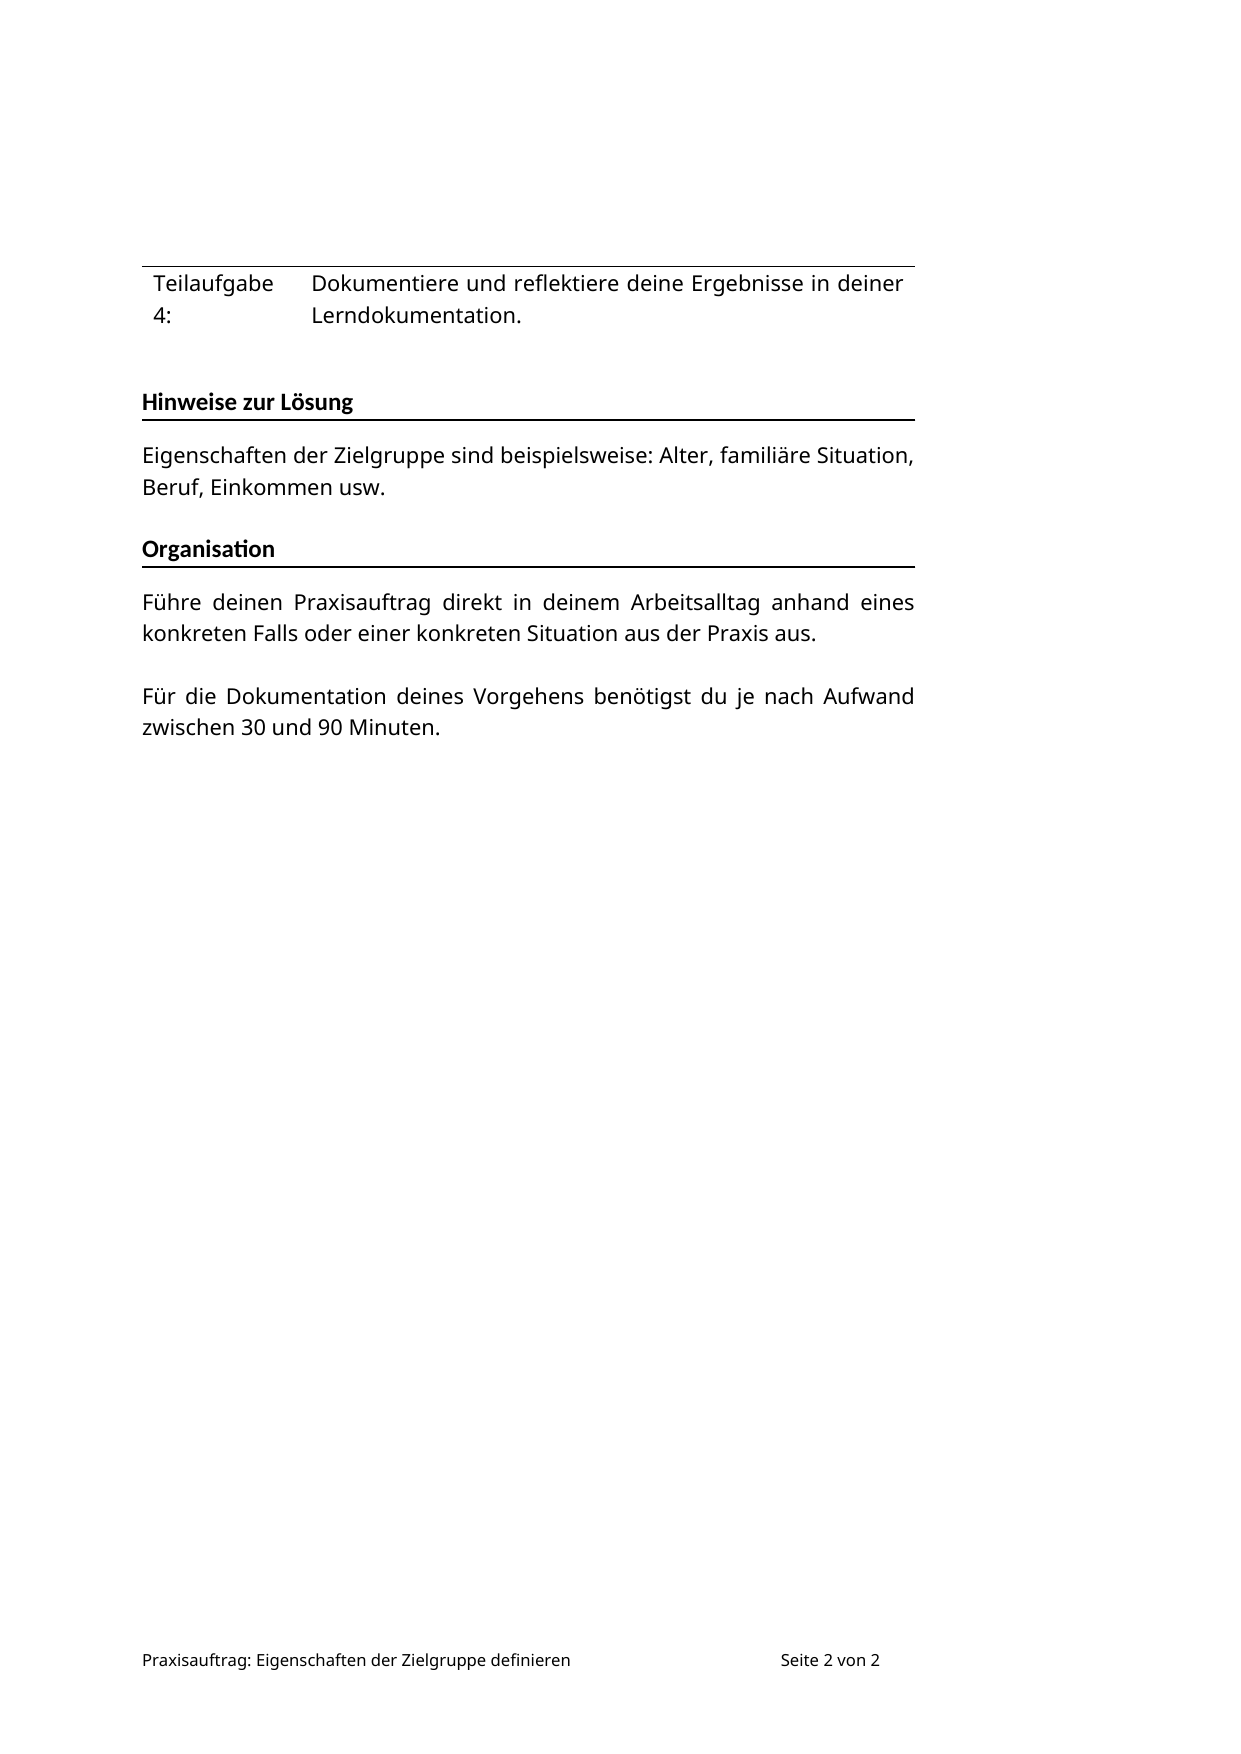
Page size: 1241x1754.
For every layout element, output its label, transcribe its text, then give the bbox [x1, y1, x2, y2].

text Führe deinen Praxisauftrag direkt in deinem Arbeitsalltag anhand eines konkreten Falls oder einer konkreten Situation aus der Praxis aus. [142, 586, 915, 648]
subtitle Organisation [142, 532, 915, 566]
text Eigenschaften der Zielgruppe sind beispielsweise: Alter, familiäre Situation, Beruf, Einkommen usw. [142, 439, 915, 501]
subtitle Hinweise zur Lösung [142, 386, 915, 419]
table_cell Dokumentiere und reflektiere deine Ergebnisse in deiner Lerndokumentation. [300, 267, 915, 354]
text Für die Dokumentation deines Vorgehens benötigst du je nach Aufwand zwischen 30 und 90 Minuten. [142, 679, 915, 742]
table_cell Teilaufgabe 4: [142, 267, 300, 354]
